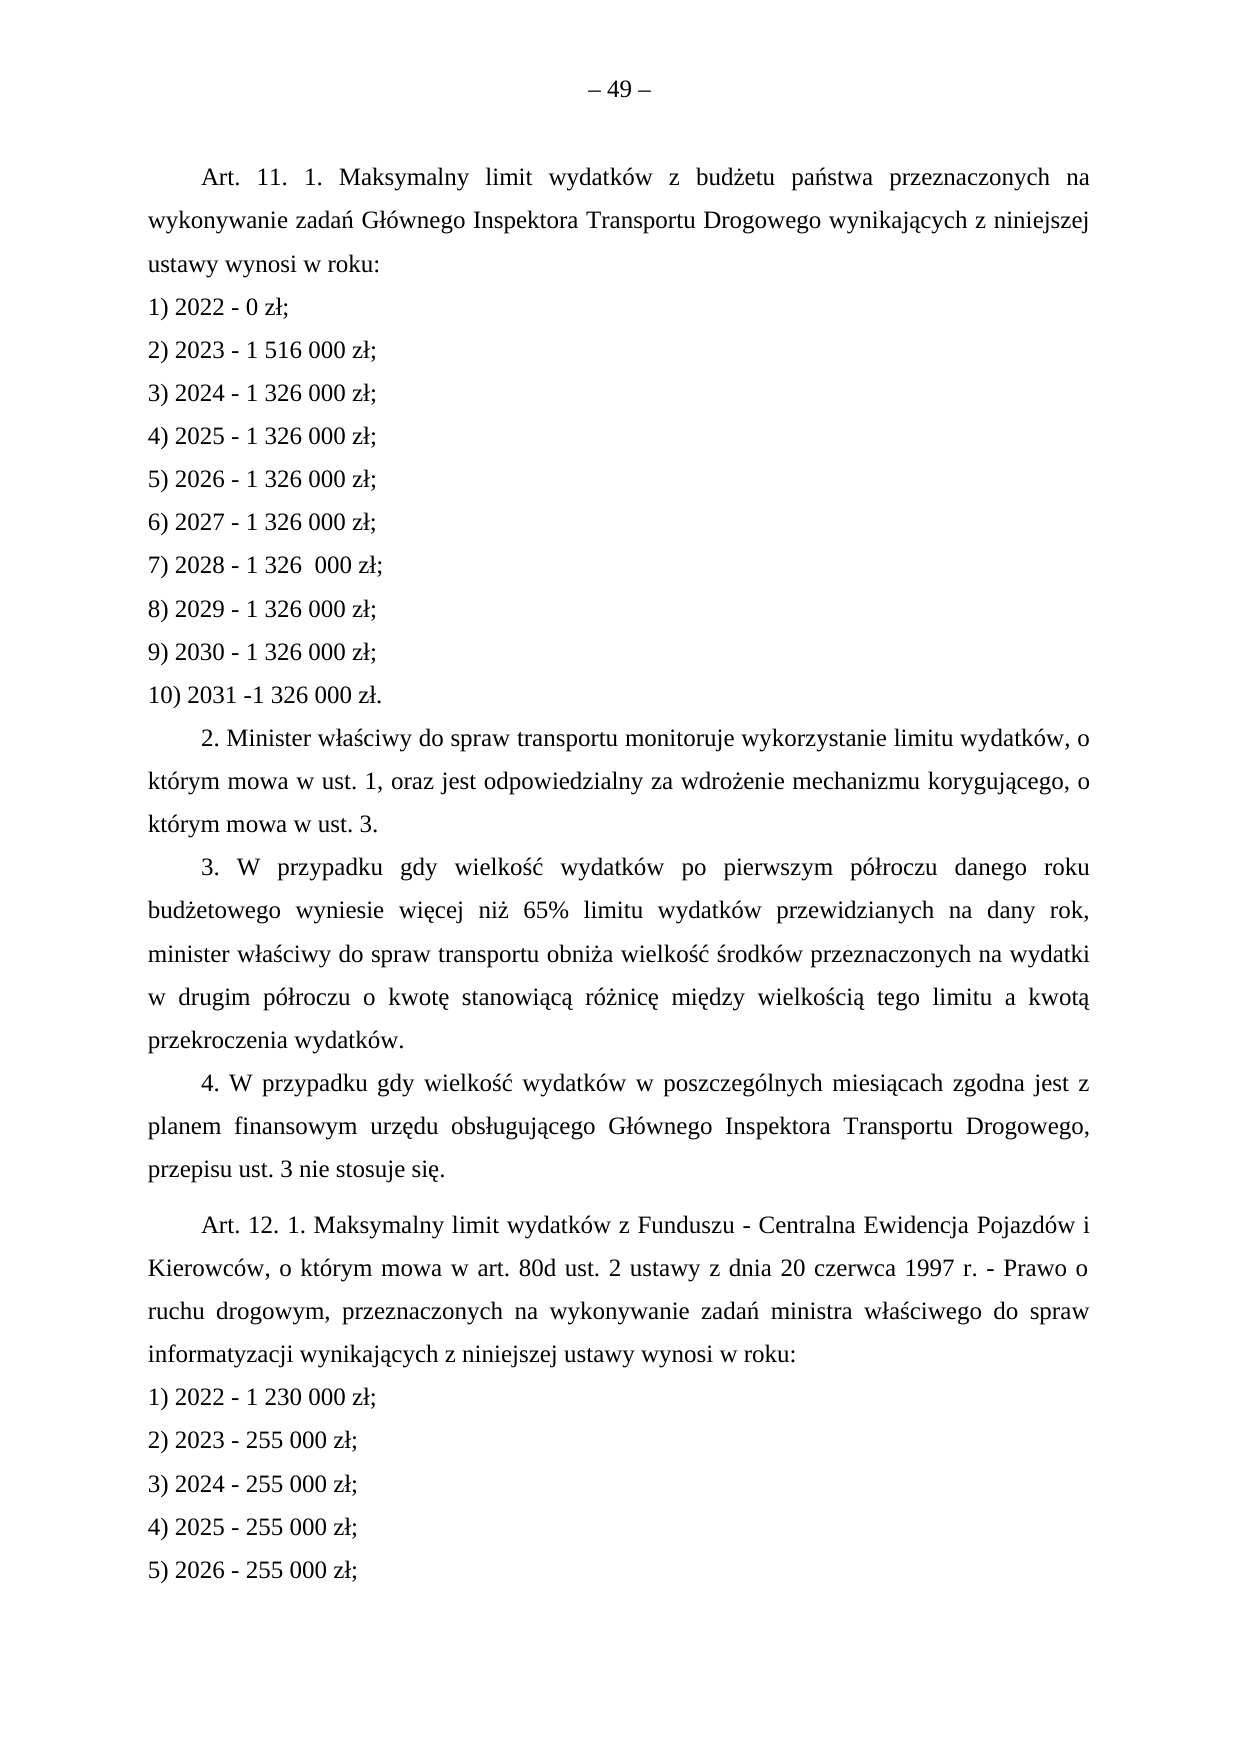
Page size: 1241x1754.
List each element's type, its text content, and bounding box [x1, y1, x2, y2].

text 5) 2026 - 255 000 zł; [148, 1555, 1091, 1584]
text 2. Minister właściwy do spraw transportu monitoruje wykorzystanie limitu wydatków, o którym mowa w ust. 1, oraz jest odpowiedzialny za wdrożenie mechanizmu korygującego, o którym mowa w ust. 3. [148, 723, 1091, 838]
text 8) 2029 - 1 326 000 zł; [148, 594, 1091, 622]
text 6) 2027 - 1 326 000 zł; [148, 507, 1091, 536]
text 2) 2023 - 255 000 zł; [148, 1426, 1091, 1454]
text Art. 12. 1. Maksymalny limit wydatków z Funduszu - Centralna Ewidencja Pojazdów i Kierowców, o którym mowa w art. 80d ust. 2 ustawy z dnia 20 czerwca 1997 r. - Prawo o ruchu drogowym, przeznaczonych na wykonywanie zadań ministra właściwego do spraw informatyzacji wynikających z niniejszej ustawy wynosi w roku: [148, 1210, 1091, 1368]
text 2) 2023 - 1 516 000 zł; [148, 335, 1091, 364]
text 5) 2026 - 1 326 000 zł; [148, 464, 1091, 493]
text 1) 2022 - 1 230 000 zł; [148, 1382, 1091, 1411]
text 4) 2025 - 1 326 000 zł; [148, 421, 1091, 450]
text 4. W przypadku gdy wielkość wydatków w poszczególnych miesiącach zgodna jest z planem finansowym urzędu obsługującego Głównego Inspektora Transportu Drogowego, przepisu ust. 3 nie stosuje się. [148, 1068, 1091, 1183]
text 9) 2030 - 1 326 000 zł; [148, 637, 1091, 666]
text 3) 2024 - 255 000 zł; [148, 1469, 1091, 1497]
text 7) 2028 - 1 326 000 zł; [148, 551, 1091, 579]
text 3) 2024 - 1 326 000 zł; [148, 378, 1091, 407]
text Art. 11. 1. Maksymalny limit wydatków z budżetu państwa przeznaczonych na wykonywanie zadań Głównego Inspektora Transportu Drogowego wynikających z niniejszej ustawy wynosi w roku: [148, 162, 1091, 277]
text 1) 2022 - 0 zł; [148, 292, 1091, 321]
text 4) 2025 - 255 000 zł; [148, 1512, 1091, 1541]
text 10) 2031 -1 326 000 zł. [148, 680, 1091, 709]
text 3. W przypadku gdy wielkość wydatków po pierwszym półroczu danego roku budżetowego wyniesie więcej niż 65% limitu wydatków przewidzianych na dany rok, minister właściwy do spraw transportu obniża wielkość środków przeznaczonych na wydatki w drugim półroczu o kwotę stanowiącą różnicę między wielkością tego limitu a kwotą przekroczenia wydatków. [148, 852, 1091, 1054]
